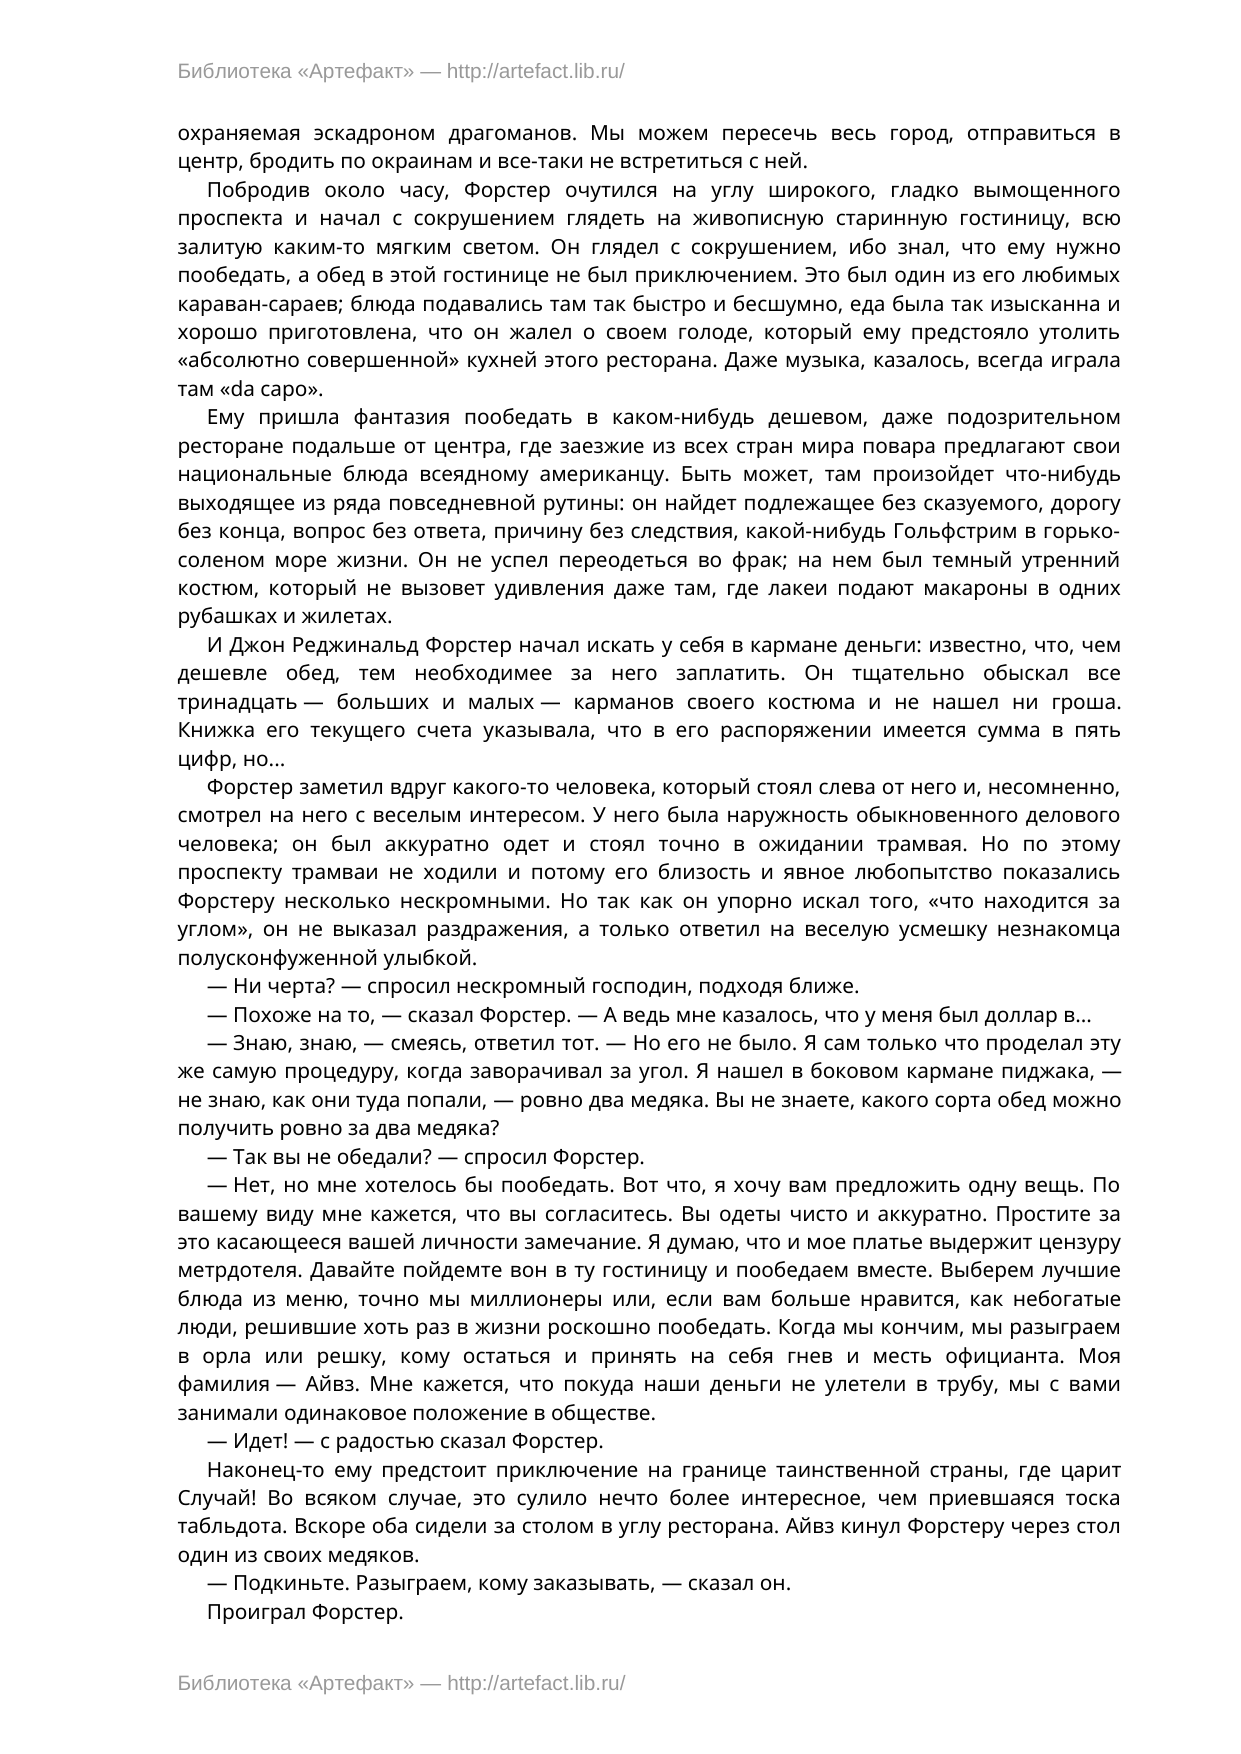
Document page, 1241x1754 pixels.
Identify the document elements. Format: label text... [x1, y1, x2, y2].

text — Ни черта? — спросил нескромный господин, подходя ближе. [177, 971, 1122, 1000]
text — Нет, но мне хотелось бы пообедать. Вот что, я хочу вам предложить одну вещь. По вашему виду мне кажется, что вы согласитесь. Вы одеты чисто и аккуратно. Простите за это касающееся вашей личности замечание. Я думаю, что и мое платье выдержит цензуру метрдотеля. Давайте пойдемте вон в ту гостиницу и пообедаем вместе. Выберем лучшие блюда из меню, точно мы миллионеры или, если вам больше нравится, как небогатые люди, решившие хоть раз в жизни роскошно пообедать. Когда мы кончим, мы разыграем в орла или решку, кому остаться и принять на себя гнев и месть официанта. Моя фамилия — Айвз. Мне кажется, что покуда наши деньги не улетели в трубу, мы с вами занимали одинаковое положение в обществе. [177, 1170, 1122, 1426]
text Ему пришла фантазия пообедать в каком-нибудь дешевом, даже подозрительном ресторане подальше от центра, где заезжие из всех стран мира повара предлагают свои национальные блюда всеядному американцу. Быть может, там произойдет что-нибудь выходящее из ряда повседневной рутины: он найдет подлежащее без сказуемого, дорогу без конца, вопрос без ответа, причину без следствия, какой-нибудь Гольфстрим в горько-соленом море жизни. Он не успел переодеться во фрак; на нем был темный утренний костюм, который не вызовет удивления даже там, где лакеи подают макароны в одних рубашках и жилетах. [177, 402, 1122, 630]
text Побродив около часу, Форстер очутился на углу широкого, гладко вымощенного проспекта и начал с сокрушением глядеть на живописную старинную гостиницу, всю залитую каким-то мягким светом. Он глядел с сокрушением, ибо знал, что ему нужно пообедать, а обед в этой гостинице не был приключением. Это был один из его любимых караван-сараев; блюда подавались там так быстро и бесшумно, еда была так изысканна и хорошо приготовлена, что он жалел о своем голоде, который ему предстояло утолить «абсолютно совершенной» кухней этого ресторана. Даже музыка, казалось, всегда играла там «da capo». [177, 175, 1122, 402]
text Форстер заметил вдруг какого-то человека, который стоял слева от него и, несомненно, смотрел на него с веселым интересом. У него была наружность обыкновенного делового человека; он был аккуратно одет и стоял точно в ожидании трамвая. Но по этому проспекту трамваи не ходили и потому его близость и явное любопытство показались Форстеру несколько нескромными. Но так как он упорно искал того, «что находится за углом», он не выказал раздражения, а только ответил на веселую усмешку незнакомца полусконфуженной улыбкой. [177, 772, 1122, 971]
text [177, 118, 1122, 175]
text — Знаю, знаю, — смеясь, ответил тот. — Но его не было. Я сам только что проделал эту же самую процедуру, когда заворачивал за угол. Я нашел в боковом кармане пиджака, — не знаю, как они туда попали, — ровно два медяка. Вы не знаете, какого сорта обед можно получить ровно за два медяка? [177, 1028, 1122, 1142]
text И Джон Реджинальд Форстер начал искать у себя в кармане деньги: известно, что, чем дешевле обед, тем необходимее за него заплатить. Он тщательно обыскал все тринадцать — больших и малых — карманов своего костюма и не нашел ни гроша. Книжка его текущего счета указывала, что в его распоряжении имеется сумма в пять цифр, но... [177, 630, 1122, 772]
text — Подкиньте. Разыграем, кому заказывать, — сказал он. [177, 1568, 1122, 1597]
text Наконец-то ему предстоит приключение на границе таинственной страны, где царит Случай! Во всяком случае, это сулило нечто более интересное, чем приевшаяся тоска табльдота. Вскоре оба сидели за столом в углу ресторана. Айвз кинул Форстеру через стол один из своих медяков. [177, 1455, 1122, 1568]
text — Идет! — с радостью сказал Форстер. [177, 1426, 1122, 1455]
text — Так вы не обедали? — спросил Форстер. [177, 1142, 1122, 1170]
text Проиграл Форстер. [177, 1597, 1122, 1625]
text — Похоже на то, — сказал Форстер. — А ведь мне казалось, что у меня был доллар в... [177, 1000, 1122, 1028]
